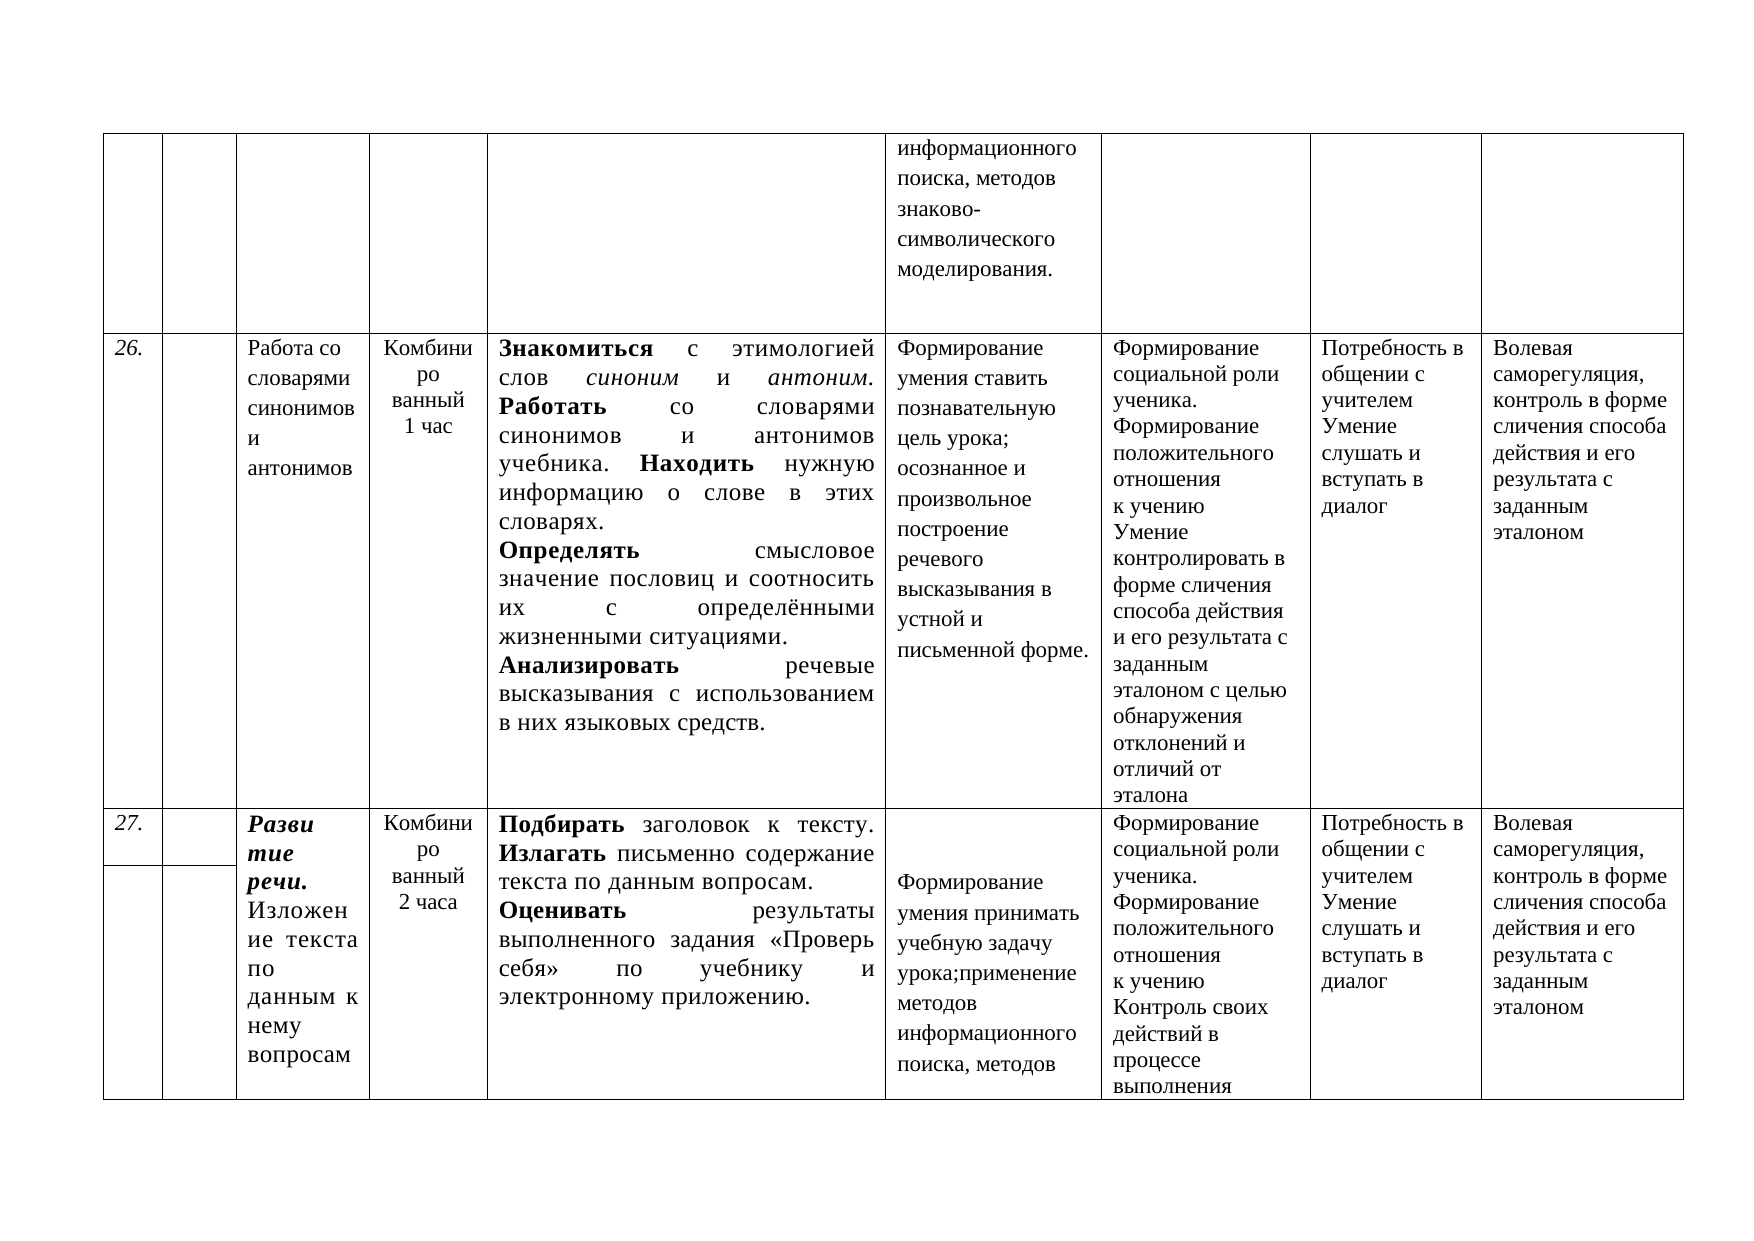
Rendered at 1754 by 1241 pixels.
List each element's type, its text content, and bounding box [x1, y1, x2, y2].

table_cell Знакомиться с этимологией слов синоним и антоним. Работать со словарями синонимов и антонимов учебника. Находить нужную информацию о слове в этих словарях. Определять смысловое значение пословиц и соотносить их с определёнными жизненными ситуациями. Анализировать речевые высказывания с использованием в них языковых средств. [488, 334, 885, 808]
table_cell Волевая саморегуляция, контроль в форме сличения способа действия и его результата с заданным эталоном [1482, 809, 1683, 1099]
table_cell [886, 134, 1101, 332]
table_cell Подбирать заголовок к тексту. Излагать письменно содержание текста по данным вопросам. Оценивать результаты выполненного задания «Проверь себя» по учебнику и электронному приложению. [488, 809, 885, 1099]
table_cell [104, 866, 162, 1099]
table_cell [488, 134, 885, 332]
table_cell Формирование умения принимать учебную задачу урока;применение методов информационного поиска, методов знаково- символического моделирования. [886, 809, 1101, 1099]
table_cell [237, 134, 369, 332]
table_cell Разви тие речи. Изложение текста по данным к нему вопросам [237, 809, 369, 1099]
table_cell [104, 334, 162, 808]
table_cell Потребность в общении с учителем Умение слушать и вступать в диалог [1311, 809, 1481, 1099]
table_cell [104, 134, 162, 332]
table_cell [1311, 134, 1481, 332]
table_cell [163, 809, 236, 865]
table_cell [1102, 134, 1310, 332]
table_cell [163, 334, 236, 808]
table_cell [370, 134, 487, 332]
table_cell [163, 866, 236, 1099]
table_cell Потребность в общении с учителем Умение слушать и вступать в диалог [1311, 334, 1481, 808]
table_cell [163, 134, 236, 332]
table_cell Работа со словарями синонимов и антонимов [237, 334, 369, 808]
table_cell Формирование социальной роли ученика. Формирование положительного отношения к учению Контроль своих действий в процессе выполнения заданий; умение обнаруживать и исправлять ошибки. [1102, 809, 1310, 1099]
table_cell Формирование умения ставить познавательную цель урока; осознанное и произвольное построение речевого высказывания в устной и письменной форме. [886, 334, 1101, 808]
table_cell [104, 809, 162, 865]
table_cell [1482, 134, 1683, 332]
table_cell Комбиниро ванный 2 часа [370, 809, 487, 1099]
table_cell Комбиниро ванный 1 час [370, 334, 487, 808]
table_cell Формирование социальной роли ученика. Формирование положительного отношения к учению Умение контролировать в форме сличения способа действия и его результата с заданным эталоном с целью обнаружения отклонений и отличий от эталона [1102, 334, 1310, 808]
table_cell Волевая саморегуляция, контроль в форме сличения способа действия и его результата с заданным эталоном [1482, 334, 1683, 808]
